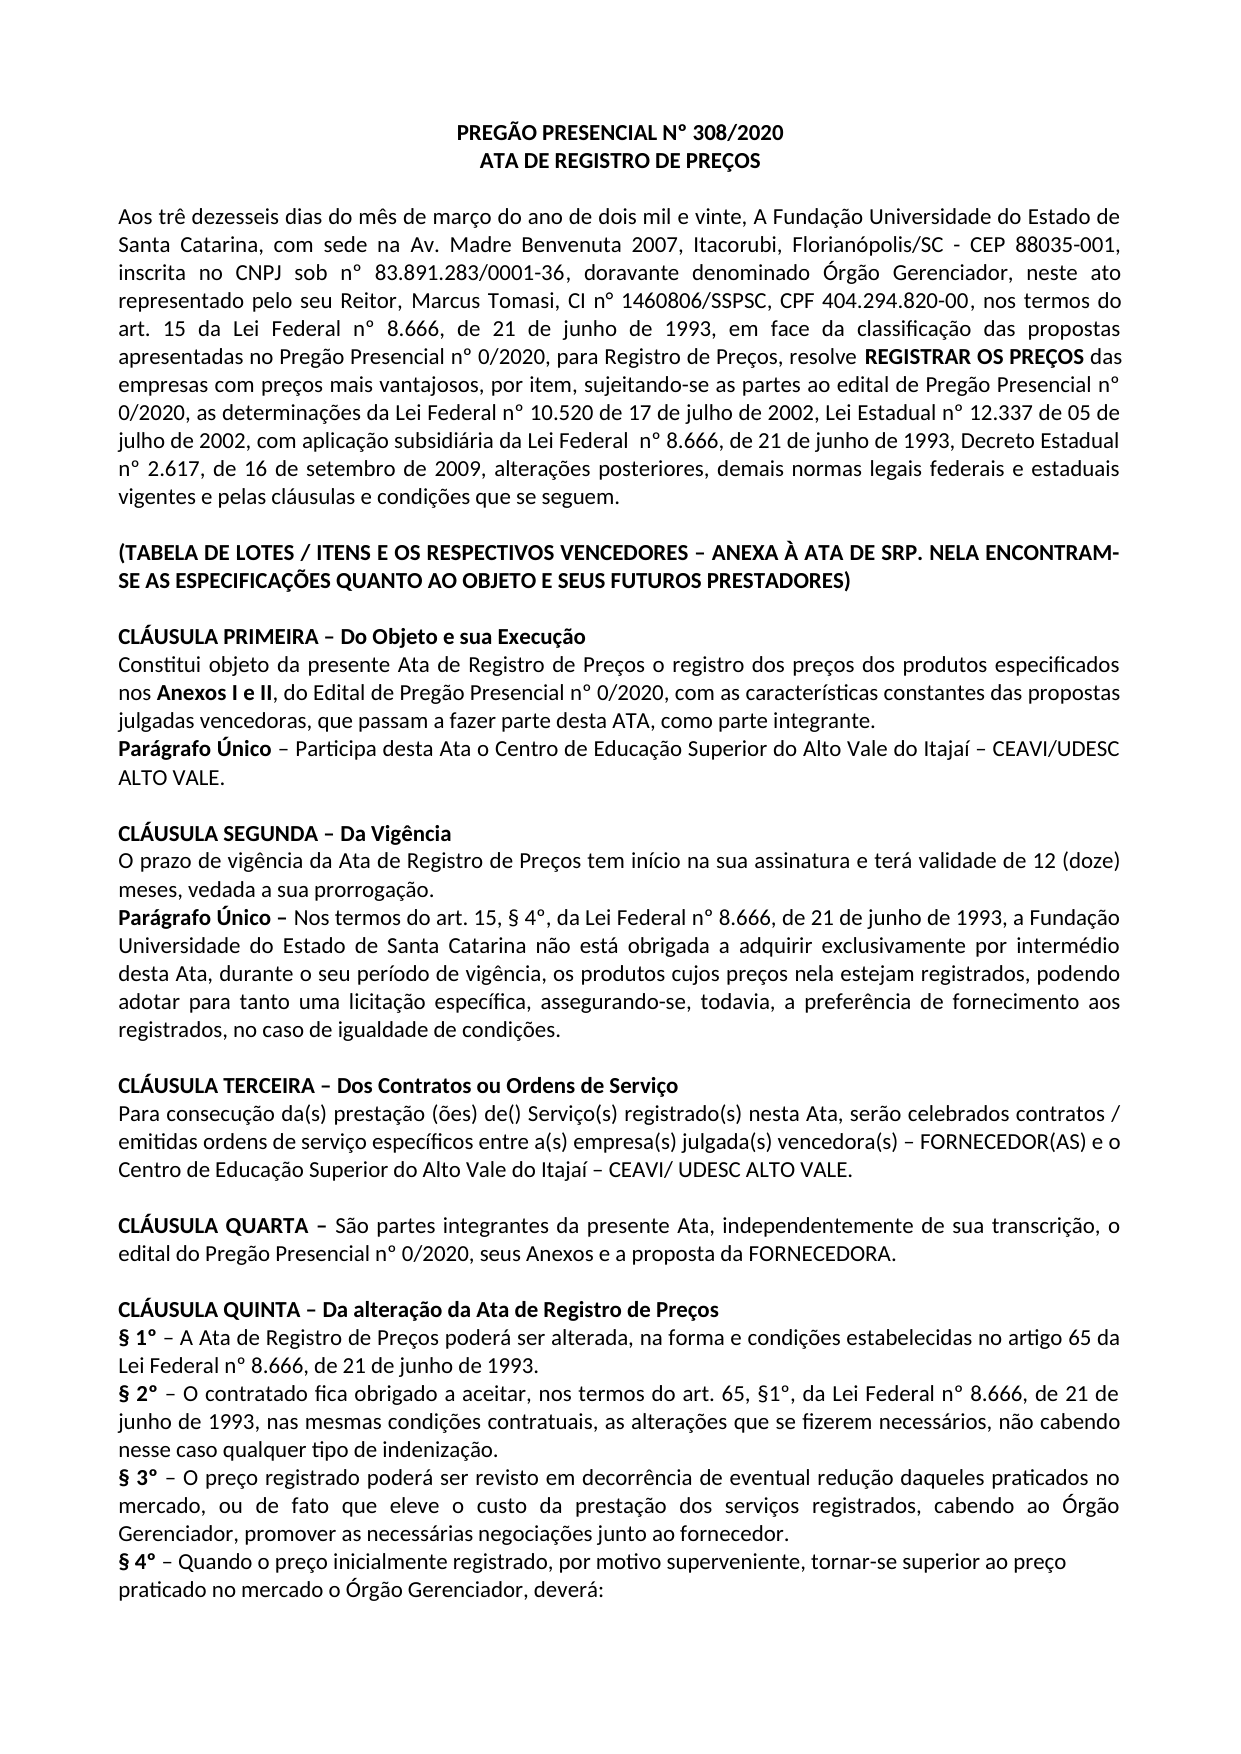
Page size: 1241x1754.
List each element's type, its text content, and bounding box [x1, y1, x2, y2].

text Para consecução da(s) prestação (ões) de() Serviço(s) registrado(s) nesta Ata, serão celebrados contratos / emitidas ordens de serviço específicos entre a(s) empresa(s) julgada(s) vencedora(s) – FORNECEDOR(AS) e o Centro de Educação Superior do Alto Vale do Itajaí – CEAVI/ UDESC ALTO VALE. [118, 1099, 1122, 1183]
text § 3º – O preço registrado poderá ser revisto em decorrência de eventual redução daqueles praticados no mercado, ou de fato que eleve o custo da prestação dos serviços registrados, cabendo ao Órgão Gerenciador, promover as necessárias negociações junto ao fornecedor. [118, 1463, 1122, 1547]
text Aos trê dezesseis dias do mês de março do ano de dois mil e vinte, A Fundação Universidade do Estado de Santa Catarina, com sede na Av. Madre Benvenuta 2007, Itacorubi, Florianópolis/SC - CEP 88035-001, inscrita no CNPJ sob nº 83.891.283/0001-36, doravante denominado Órgão Gerenciador, neste ato representado pelo seu Reitor, Marcus Tomasi, CI n° 1460806/SSPSC, CPF 404.294.820-00, nos termos do art. 15 da Lei Federal nº 8.666, de 21 de junho de 1993, em face da classificação das propostas apresentadas no Pregão Presencial nº 0/2020, para Registro de Preços, resolve REGISTRAR OS PREÇOS das empresas com preços mais vantajosos, por item, sujeitando-se as partes ao edital de Pregão Presencial nº 0/2020, as determinações da Lei Federal nº 10.520 de 17 de julho de 2002, Lei Estadual nº 12.337 de 05 de julho de 2002, com aplicação subsidiária da Lei Federal nº 8.666, de 21 de junho de 1993, Decreto Estadual nº 2.617, de 16 de setembro de 2009, alterações posteriores, demais normas legais federais e estaduais vigentes e pelas cláusulas e condições que se seguem. [118, 202, 1122, 510]
text CLÁUSULA QUARTA – São partes integrantes da presente Ata, independentemente de sua transcrição, o edital do Pregão Presencial nº 0/2020, seus Anexos e a proposta da FORNECEDORA. [118, 1211, 1122, 1267]
text (TABELA DE LOTES / ITENS E OS RESPECTIVOS VENCEDORES – ANEXA À ATA DE SRP. NELA ENCONTRAM-SE AS ESPECIFICAÇÕES QUANTO AO OBJETO E SEUS FUTUROS PRESTADORES) [118, 538, 1122, 594]
text O prazo de vigência da Ata de Registro de Preços tem início na sua assinatura e terá validade de 12 (doze) meses, vedada a sua prorrogação. [118, 847, 1122, 903]
text § 4º – Quando o preço inicialmente registrado, por motivo superveniente, tornar-se superior ao preço praticado no mercado o Órgão Gerenciador, deverá: [118, 1547, 1122, 1603]
text Constitui objeto da presente Ata de Registro de Preços o registro dos preços dos produtos especificados nos Anexos I e II, do Edital de Pregão Presencial nº 0/2020, com as características constantes das propostas julgadas vencedoras, que passam a fazer parte desta ATA, como parte integrante. [118, 651, 1122, 734]
text CLÁUSULA TERCEIRA – Dos Contratos ou Ordens de Serviço [118, 1071, 1122, 1099]
text Parágrafo Único – Nos termos do art. 15, § 4º, da Lei Federal nº 8.666, de 21 de junho de 1993, a Fundação Universidade do Estado de Santa Catarina não está obrigada a adquirir exclusivamente por intermédio desta Ata, durante o seu período de vigência, os produtos cujos preços nela estejam registrados, podendo adotar para tanto uma licitação específica, assegurando-se, todavia, a preferência de fornecimento aos registrados, no caso de igualdade de condições. [118, 903, 1122, 1043]
text § 2º – O contratado fica obrigado a aceitar, nos termos do art. 65, §1º, da Lei Federal nº 8.666, de 21 de junho de 1993, nas mesmas condições contratuais, as alterações que se fizerem necessários, não cabendo nesse caso qualquer tipo de indenização. [118, 1379, 1122, 1463]
text § 1º – A Ata de Registro de Preços poderá ser alterada, na forma e condições estabelecidas no artigo 65 da Lei Federal nº 8.666, de 21 de junho de 1993. [118, 1323, 1122, 1379]
subtitle PREGÃO PRESENCIAL Nº 308/2020 [118, 118, 1122, 146]
text Parágrafo Único – Participa desta Ata o Centro de Educação Superior do Alto Vale do Itajaí – CEAVI/UDESC ALTO VALE. [118, 734, 1122, 791]
text CLÁUSULA SEGUNDA – Da Vigência [118, 819, 1122, 847]
text ATA DE REGISTRO DE PREÇOS [118, 146, 1122, 174]
text CLÁUSULA PRIMEIRA – Do Objeto e sua Execução [118, 622, 1122, 651]
text CLÁUSULA QUINTA – Da alteração da Ata de Registro de Preços [118, 1295, 1122, 1323]
